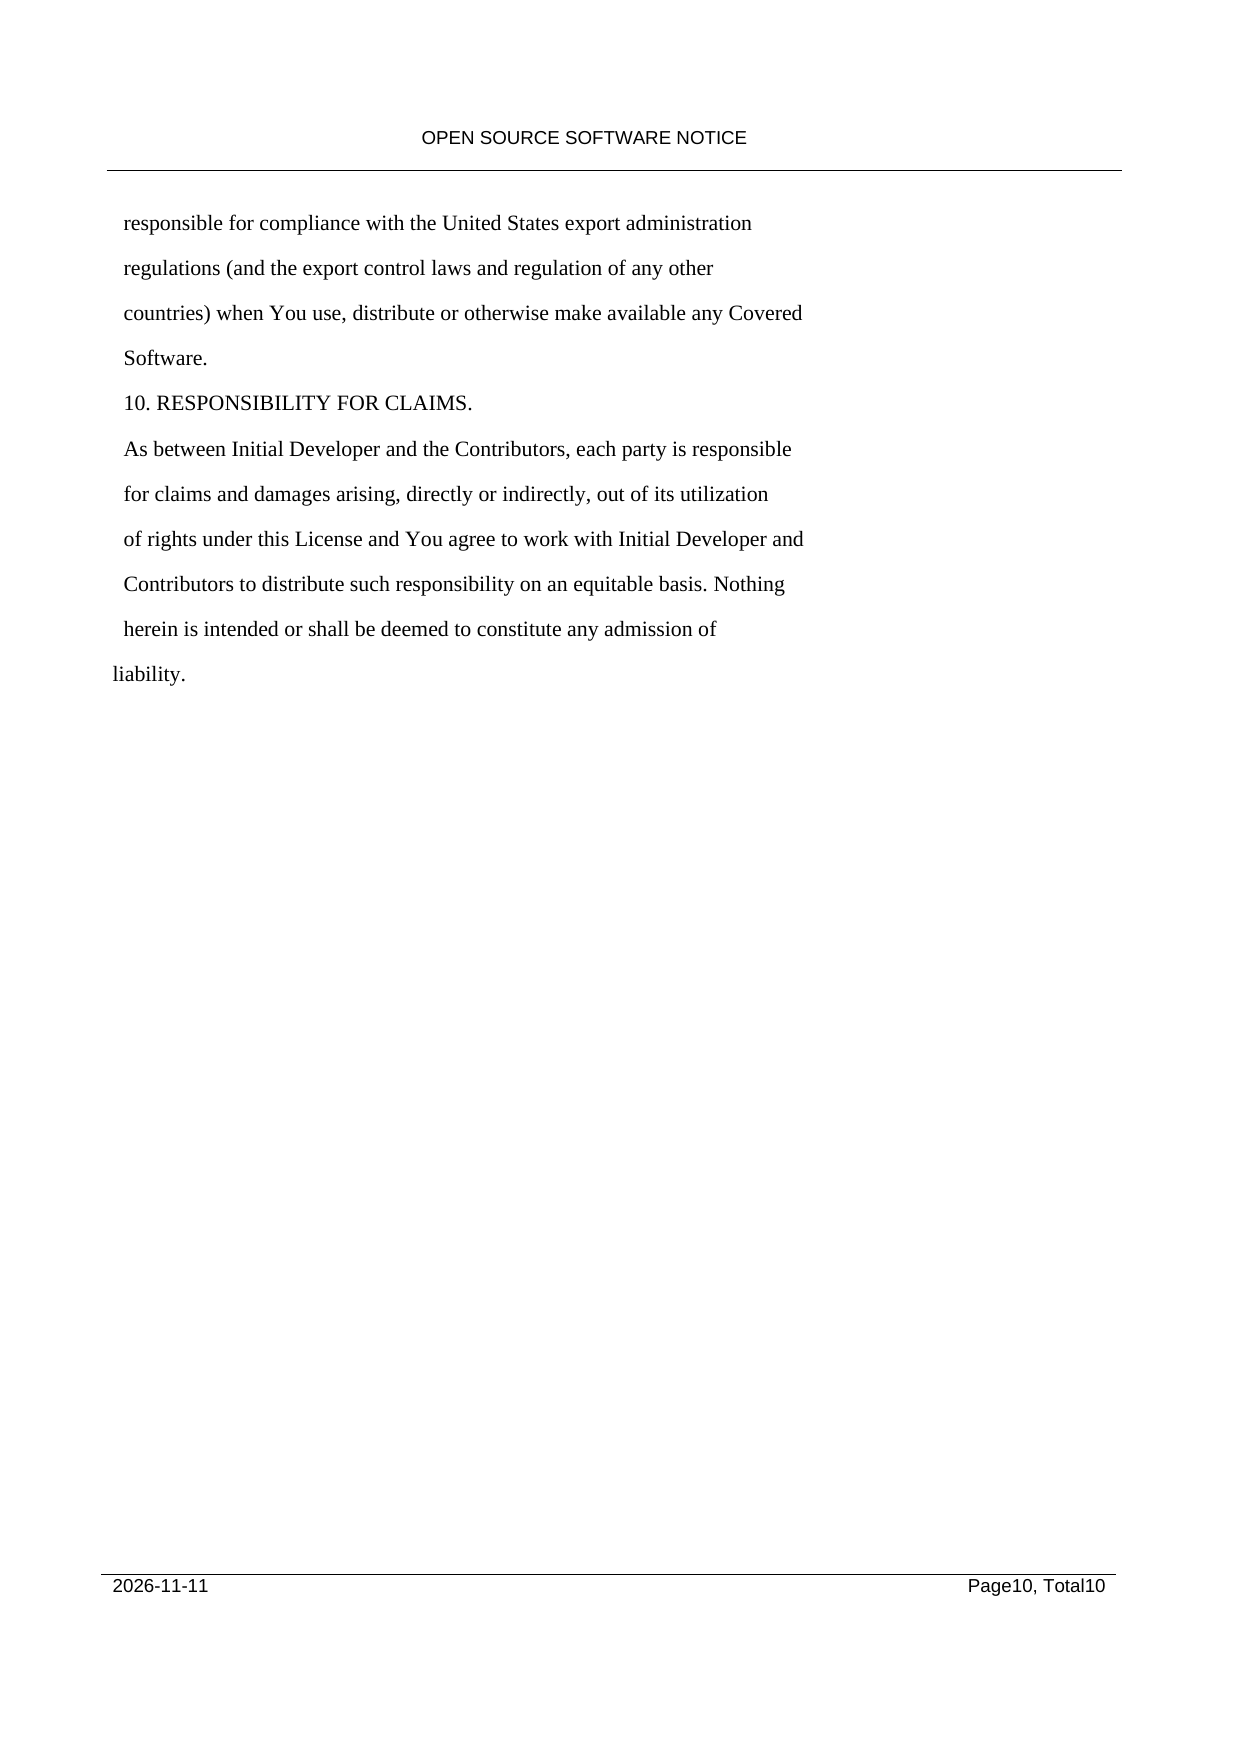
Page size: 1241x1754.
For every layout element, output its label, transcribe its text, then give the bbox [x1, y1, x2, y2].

text regulations (and the export control laws and regulation of any other [112, 251, 1128, 284]
text responsible for compliance with the United States export administration [112, 206, 1128, 239]
text Software. [112, 342, 1128, 374]
text countries) when You use, distribute or otherwise make available any Covered [112, 297, 1128, 329]
text for claims and damages arising, directly or indirectly, out of its utilization [112, 477, 1128, 509]
text Contributors to distribute such responsibility on an equitable basis. Nothing [112, 567, 1128, 600]
text herein is intended or shall be deemed to constitute any admission of [112, 612, 1128, 645]
text As between Initial Developer and the Contributors, each party is responsible [112, 432, 1128, 464]
text liability. [112, 657, 1128, 690]
text 10. RESPONSIBILITY FOR CLAIMS. [112, 387, 1128, 419]
text of rights under this License and You agree to work with Initial Developer and [112, 522, 1128, 554]
